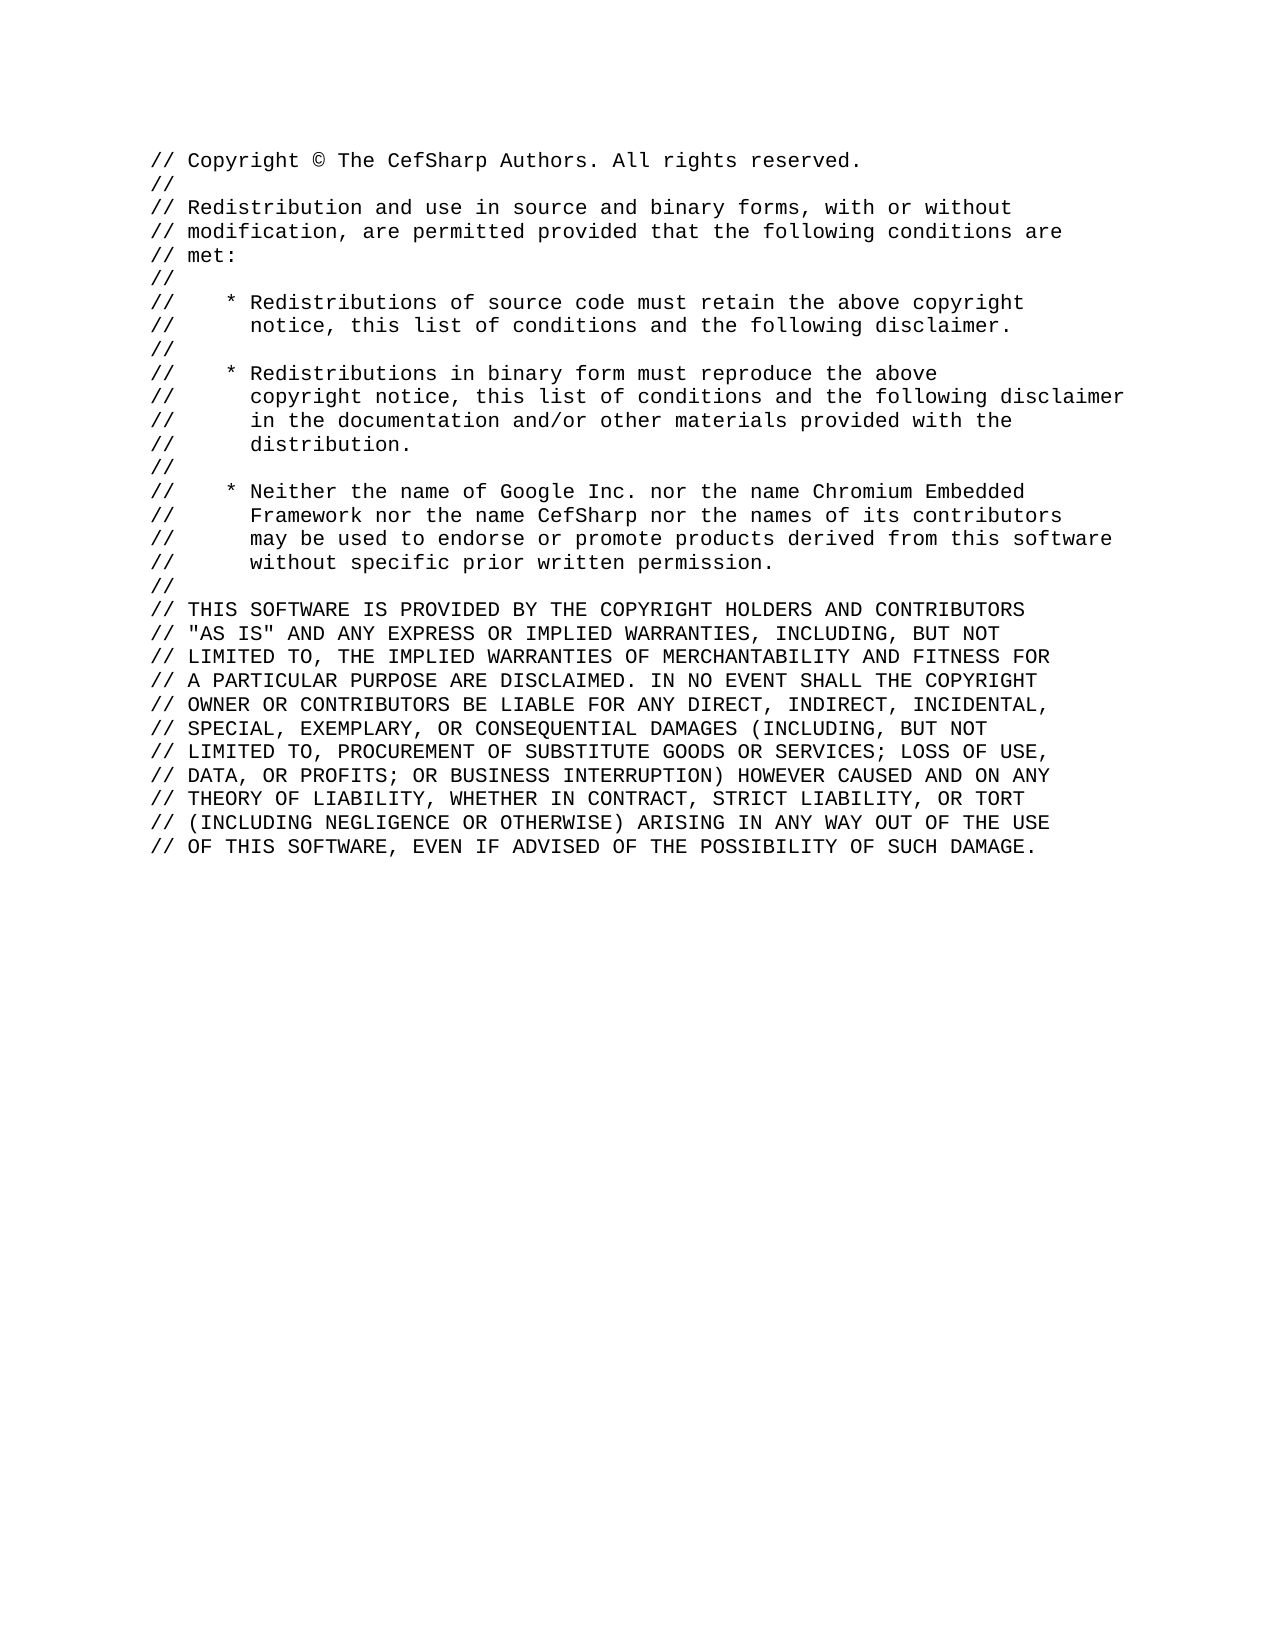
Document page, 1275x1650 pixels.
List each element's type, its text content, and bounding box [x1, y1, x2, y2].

text // * Redistributions in binary form must reproduce the above [150, 363, 1125, 386]
text // (INCLUDING NEGLIGENCE OR OTHERWISE) ARISING IN ANY WAY OUT OF THE USE [150, 812, 1125, 836]
text // Copyright © The CefSharp Authors. All rights reserved. [150, 150, 1125, 174]
text // "AS IS" AND ANY EXPRESS OR IMPLIED WARRANTIES, INCLUDING, BUT NOT [150, 623, 1125, 647]
text // Redistribution and use in source and binary forms, with or without [150, 197, 1125, 221]
text // THEORY OF LIABILITY, WHETHER IN CONTRACT, STRICT LIABILITY, OR TORT [150, 788, 1125, 812]
text // THIS SOFTWARE IS PROVIDED BY THE COPYRIGHT HOLDERS AND CONTRIBUTORS [150, 599, 1125, 623]
text // distribution. [150, 434, 1125, 457]
text // A PARTICULAR PURPOSE ARE DISCLAIMED. IN NO EVENT SHALL THE COPYRIGHT [150, 670, 1125, 694]
text // * Redistributions of source code must retain the above copyright [150, 292, 1125, 316]
text // * Neither the name of Google Inc. nor the name Chromium Embedded [150, 481, 1125, 505]
text // [150, 576, 1125, 599]
text // notice, this list of conditions and the following disclaimer. [150, 316, 1125, 339]
text // without specific prior written permission. [150, 552, 1125, 576]
text // met: [150, 244, 1125, 268]
text // LIMITED TO, PROCUREMENT OF SUBSTITUTE GOODS OR SERVICES; LOSS OF USE, [150, 741, 1125, 765]
text // copyright notice, this list of conditions and the following disclaimer [150, 386, 1125, 410]
text // in the documentation and/or other materials provided with the [150, 410, 1125, 434]
text // [150, 457, 1125, 481]
text // Framework nor the name CefSharp nor the names of its contributors [150, 505, 1125, 528]
text // [150, 268, 1125, 292]
text // OF THIS SOFTWARE, EVEN IF ADVISED OF THE POSSIBILITY OF SUCH DAMAGE. [150, 836, 1125, 859]
text // [150, 174, 1125, 197]
text // LIMITED TO, THE IMPLIED WARRANTIES OF MERCHANTABILITY AND FITNESS FOR [150, 647, 1125, 670]
text // may be used to endorse or promote products derived from this software [150, 528, 1125, 552]
text // SPECIAL, EXEMPLARY, OR CONSEQUENTIAL DAMAGES (INCLUDING, BUT NOT [150, 717, 1125, 741]
text // [150, 339, 1125, 363]
text // OWNER OR CONTRIBUTORS BE LIABLE FOR ANY DIRECT, INDIRECT, INCIDENTAL, [150, 694, 1125, 717]
text // modification, are permitted provided that the following conditions are [150, 221, 1125, 244]
text // DATA, OR PROFITS; OR BUSINESS INTERRUPTION) HOWEVER CAUSED AND ON ANY [150, 765, 1125, 788]
